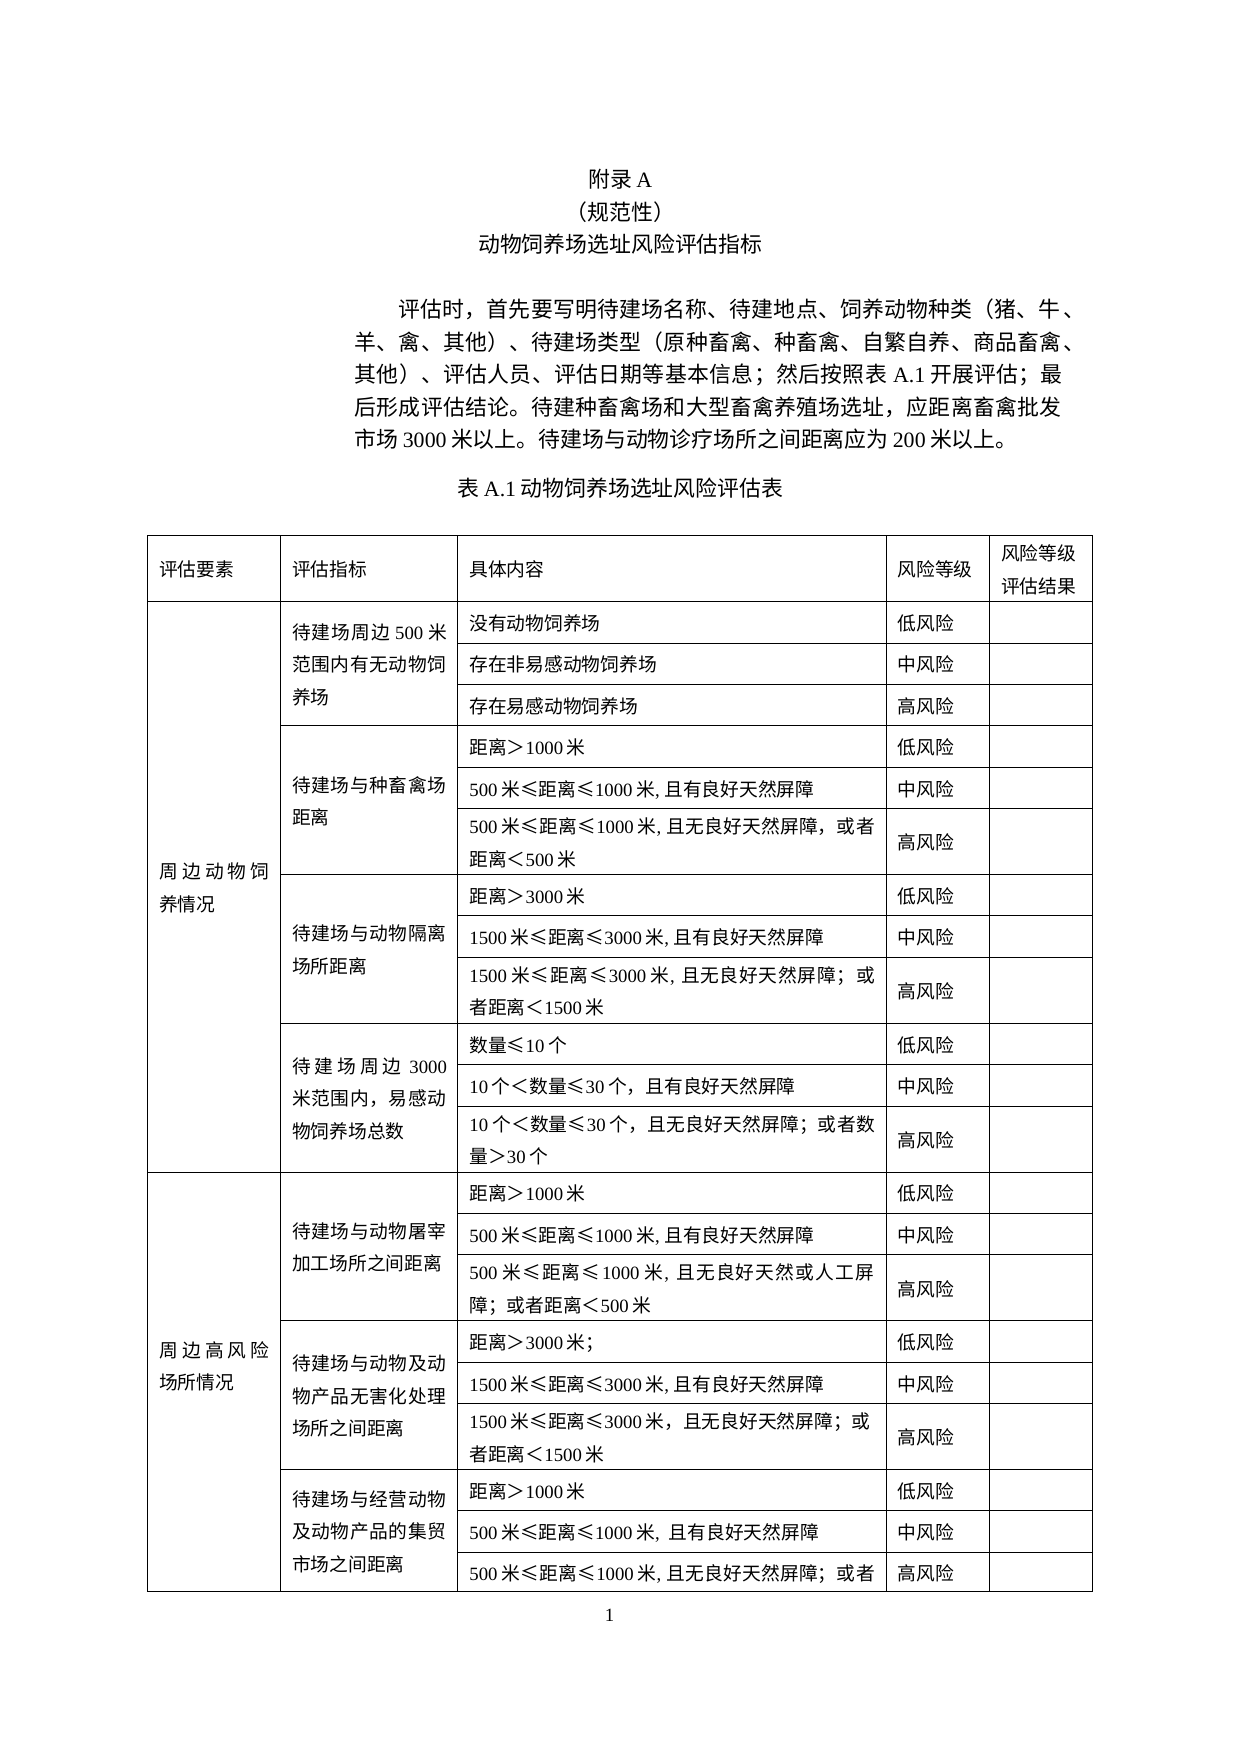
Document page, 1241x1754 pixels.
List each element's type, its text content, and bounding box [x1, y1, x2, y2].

table_cell 1500米≤距离≤3000米, 且无良好天然屏障；或者距离＜1500米 [458, 958, 886, 1023]
table_cell 1500米≤距离≤3000米, 且有良好天然屏障 [458, 916, 886, 957]
text （规范性） [177, 194, 1063, 227]
table_cell 500米≤距离≤1000米, 且无良好天然屏障，或者距离＜500米 [458, 809, 886, 874]
table_cell 没有动物饲养场 [458, 602, 886, 643]
table_cell 中风险 [887, 1363, 989, 1403]
text 动物饲养场选址风险评估指标 [177, 227, 1063, 259]
table_header 评估指标 [281, 536, 457, 601]
table_cell 中风险 [887, 1065, 989, 1106]
table_cell 高风险 [887, 809, 989, 874]
table_cell [990, 644, 1092, 684]
table_cell [990, 1363, 1092, 1403]
table_cell 中风险 [887, 1511, 989, 1552]
table_cell 高风险 [887, 1553, 989, 1591]
table_cell [990, 1404, 1092, 1469]
table_cell 中风险 [887, 916, 989, 957]
table_cell 待建场周边500米范围内有无动物饲养场 [281, 602, 457, 725]
table_cell [990, 958, 1092, 1023]
table_cell 周边动物饲养情况 [148, 602, 280, 1172]
text 评估时，首先要写明待建场名称、待建地点、饲养动物种类（猪、牛、羊、禽、其他）、待建场类型（原种畜禽、种畜禽、自繁自养、商品畜禽、其他）、评估人员、评估日期等基本信息；然后按照表A.1开展评估；最后形成评估结论。待建种畜禽场和大型畜禽养殖场选址，应距离畜禽批发市场3000米以上。待建场与动物诊疗场所之间距离应为200米以上。 [354, 292, 1063, 454]
table_cell 距离＞3000米； [458, 1321, 886, 1362]
table_header 具体内容 [458, 536, 886, 601]
table_cell 距离＞3000米 [458, 875, 886, 915]
table_cell 低风险 [887, 1024, 989, 1064]
table_cell 数量≤10个 [458, 1024, 886, 1064]
table_cell 待建场与经营动物及动物产品的集贸市场之间距离 [281, 1470, 457, 1591]
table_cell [458, 1553, 886, 1591]
table_cell 待建场与动物屠宰加工场所之间距离 [281, 1173, 457, 1320]
table_cell 低风险 [887, 1173, 989, 1213]
table_cell [990, 1065, 1092, 1106]
text 附录A [177, 162, 1063, 194]
table_cell 高风险 [887, 1255, 989, 1320]
table_cell [990, 1553, 1092, 1591]
table_cell [990, 685, 1092, 725]
table_cell 10个＜数量≤30个，且有良好天然屏障 [458, 1065, 886, 1106]
table_cell [990, 1107, 1092, 1172]
table_cell 待建场与动物及动物产品无害化处理场所之间距离 [281, 1321, 457, 1469]
table_cell 500米≤距离≤1000米, 且无良好天然或人工屏障；或者距离＜500米 [458, 1255, 886, 1320]
table_cell 500米≤距离≤1000米, 且有良好天然屏障 [458, 768, 886, 808]
table_cell [990, 1255, 1092, 1320]
table_cell 中风险 [887, 1214, 989, 1254]
table_cell [990, 875, 1092, 915]
table_cell [990, 809, 1092, 874]
table_cell [990, 1321, 1092, 1362]
table_cell 距离＞1000米 [458, 726, 886, 767]
table_cell 10个＜数量≤30个，且无良好天然屏障；或者数量＞30个 [458, 1107, 886, 1172]
table_header 评估要素 [148, 536, 280, 601]
table_cell [990, 1511, 1092, 1552]
table_cell 低风险 [887, 875, 989, 915]
table_cell [990, 1173, 1092, 1213]
table_cell 高风险 [887, 1107, 989, 1172]
table_cell 低风险 [887, 602, 989, 643]
table_cell 低风险 [887, 1321, 989, 1362]
table_cell 距离＞1000米 [458, 1470, 886, 1510]
table_cell 高风险 [887, 958, 989, 1023]
table_cell [990, 1214, 1092, 1254]
table_cell 存在易感动物饲养场 [458, 685, 886, 725]
table_cell 待建场与动物隔离场所距离 [281, 875, 457, 1023]
table_cell 中风险 [887, 644, 989, 684]
table_cell [990, 768, 1092, 808]
table_cell 高风险 [887, 685, 989, 725]
table_cell 距离＞1000米 [458, 1173, 886, 1213]
table_header 风险等级 评估结果 [990, 536, 1092, 601]
table_header 风险等级 [887, 536, 989, 601]
table_cell 500米≤距离≤1000米, 且有良好天然屏障 [458, 1214, 886, 1254]
table_cell [990, 1024, 1092, 1064]
table_cell 500米≤距离≤1000米, 且有良好天然屏障 [458, 1511, 886, 1552]
table_cell 存在非易感动物饲养场 [458, 644, 886, 684]
table_cell 待建场与种畜禽场距离 [281, 726, 457, 874]
table_cell [990, 916, 1092, 957]
table_cell 1500米≤距离≤3000米, 且有良好天然屏障 [458, 1363, 886, 1403]
table_cell 低风险 [887, 726, 989, 767]
table_cell 中风险 [887, 768, 989, 808]
table_cell 高风险 [887, 1404, 989, 1469]
table_cell [990, 602, 1092, 643]
table_cell [990, 1470, 1092, 1510]
table_cell [990, 726, 1092, 767]
text 表A.1动物饲养场选址风险评估表 [177, 471, 1063, 503]
table_cell 低风险 [887, 1470, 989, 1510]
table_cell 周边高风险场所情况 [148, 1173, 280, 1591]
table_cell 1500米≤距离≤3000米，且无良好天然屏障；或者距离＜1500米 [458, 1404, 886, 1469]
table_cell 待建场周边3000米范围内，易感动物饲养场总数 [281, 1024, 457, 1172]
